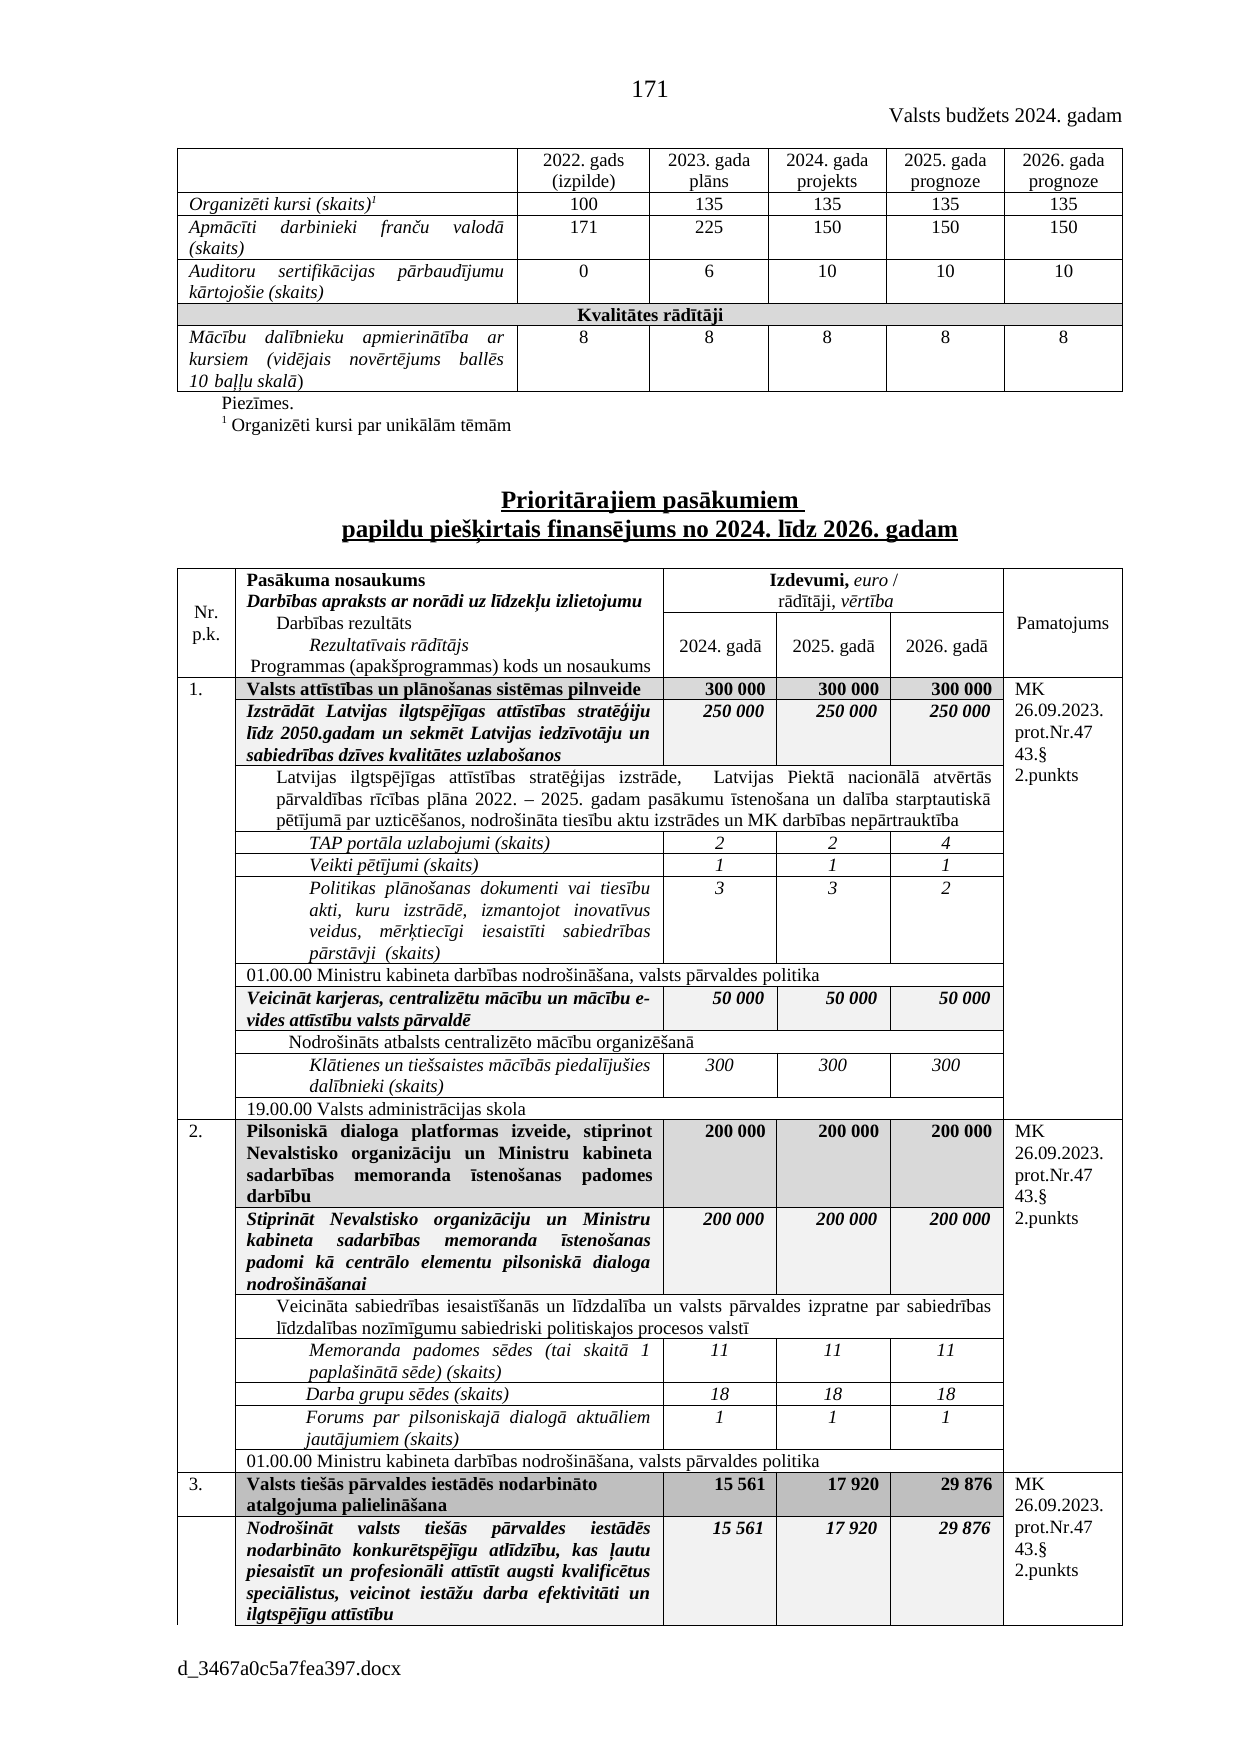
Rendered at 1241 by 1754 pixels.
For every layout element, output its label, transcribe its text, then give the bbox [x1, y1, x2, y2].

table_cell 01.00.00 Ministru kabineta darbības nodrošināšana, valsts pārvaldes politika [236, 1450, 1003, 1472]
table_cell [178, 1517, 235, 1625]
table_cell Stiprināt Nevalstisko organizāciju un Ministru kabineta sadarbības memoranda īstenošanas padomi kā centrālo elementu pilsoniskā dialoga nodrošināšanai [236, 1208, 663, 1294]
table_cell 200 000 [891, 1120, 1003, 1207]
text papildu piešķirtais finansējums no 2024. līdz 2026. gadam [177, 514, 1122, 543]
text Prioritārajiem pasākumiem [177, 485, 1122, 514]
table_cell 10 [887, 260, 1004, 303]
table_cell 300 000 [777, 678, 890, 699]
table_cell 2. [178, 1120, 235, 1472]
table_cell Darba grupu sēdes (skaits) [236, 1383, 663, 1405]
table_cell 8 [1005, 326, 1122, 391]
table_cell 2 [777, 832, 890, 853]
table_cell MK 26.09.2023. prot.Nr.47 43.§ 2.punkts [1004, 1473, 1122, 1625]
table_cell 50 000 [664, 987, 777, 1030]
table_cell 171 [518, 216, 649, 259]
table_header [178, 149, 517, 192]
table_cell 2 [891, 877, 1003, 963]
table_cell 18 [777, 1383, 890, 1405]
table_cell Veikti pētījumi (skaits) [236, 854, 663, 876]
table_cell 1 [777, 1406, 890, 1449]
table_cell 100 [518, 193, 649, 214]
table_cell 2025. gadā [777, 613, 890, 677]
table_cell 18 [664, 1383, 776, 1405]
table_cell 3 [664, 877, 776, 963]
table_cell 10 [1005, 260, 1122, 303]
table_cell 8 [518, 326, 649, 391]
table_cell 6 [650, 260, 768, 303]
table_cell Organizēti kursi (skaits)1 [178, 193, 517, 214]
table_cell 200 000 [664, 1120, 776, 1207]
table_cell 8 [769, 326, 886, 391]
table_cell MK 26.09.2023. prot.Nr.47 43.§ 2.punkts [1004, 678, 1122, 1119]
table_cell 150 [769, 216, 886, 259]
table_cell 50 000 [891, 987, 1003, 1030]
table_cell 3. [178, 1473, 235, 1516]
table_cell 300 [664, 1054, 777, 1097]
table_cell 250 000 [777, 700, 890, 765]
table_header 2025. gada prognoze [887, 149, 1004, 192]
table_cell 11 [891, 1339, 1003, 1382]
table_cell 200 000 [777, 1120, 890, 1207]
table_cell 225 [650, 216, 768, 259]
table_cell Pilsoniskā dialoga platformas izveide, stiprinot Nevalstisko organizāciju un Ministru kabineta sadarbības memoranda īstenošanas padomes darbību [236, 1120, 663, 1207]
table_cell 1 [777, 854, 890, 876]
table_cell MK 26.09.2023. prot.Nr.47 43.§ 2.punkts [1004, 1120, 1122, 1472]
table_header Nr. p.k. [178, 569, 235, 677]
table_cell 250 000 [891, 700, 1003, 765]
table_cell 200 000 [891, 1208, 1003, 1294]
table_header Pamatojums [1004, 569, 1122, 677]
table_cell 300 000 [891, 678, 1003, 699]
table_cell 29 876 [891, 1517, 1003, 1625]
table_header 2026. gada prognoze [1005, 149, 1122, 192]
table_cell Valsts attīstības un plānošanas sistēmas pilnveide [236, 678, 663, 699]
table_cell 2024. gadā [664, 613, 776, 677]
table_cell 15 561 [664, 1473, 776, 1516]
table_cell Veicināt karjeras, centralizētu mācību un mācību e-vides attīstību valsts pārvaldē [236, 987, 663, 1030]
table_header Pasākuma nosaukums Darbības apraksts ar norādi uz līdzekļu izlietojumu Darbības rezultāts Rezultatīvais rādītājs Programmas (apakšprogrammas) kods un nosaukums [236, 569, 663, 677]
table_header 2023. gada plāns [650, 149, 768, 192]
table_cell 1 [664, 1406, 776, 1449]
table_cell 2 [664, 832, 776, 853]
table_cell Forums par pilsoniskajā dialogā aktuāliem jautājumiem (skaits) [236, 1406, 663, 1449]
table_cell Latvijas ilgtspējīgas attīstības stratēģijas izstrāde, Latvijas Piektā nacionālā atvērtās pārvaldības rīcības plāna 2022. – 2025. gadam pasākumu īstenošana un dalība starptautiskā pētījumā par uzticēšanos, nodrošināta tiesību aktu izstrādes un MK darbības nepārtrauktība [236, 766, 1003, 831]
table_cell 1 [664, 854, 776, 876]
table_cell 8 [650, 326, 768, 391]
table_cell 135 [1005, 193, 1122, 214]
table_cell 1. [178, 678, 235, 1119]
text 1 Organizēti kursi par unikālām tēmām [177, 414, 1122, 435]
table_cell Valsts tiešās pārvaldes iestādēs nodarbināto atalgojuma palielināšana [236, 1473, 663, 1516]
table_cell 18 [891, 1383, 1003, 1405]
table_cell 200 000 [664, 1208, 776, 1294]
table_cell TAP portāla uzlabojumi (skaits) [236, 832, 663, 853]
table_cell 29 876 [891, 1473, 1003, 1516]
table_cell 10 [769, 260, 886, 303]
table_cell 4 [891, 832, 1003, 853]
table_cell Politikas plānošanas dokumenti vai tiesību akti, kuru izstrādē, izmantojot inovatīvus veidus, mērķtiecīgi iesaistīti sabiedrības pārstāvji (skaits) [236, 877, 663, 963]
table_cell Klātienes un tiešsaistes mācībās piedalījušies dalībnieki (skaits) [236, 1054, 663, 1097]
table_cell Memoranda padomes sēdes (tai skaitā 1 paplašinātā sēde) (skaits) [236, 1339, 663, 1382]
table_cell Izstrādāt Latvijas ilgtspējīgas attīstības stratēģiju līdz 2050.gadam un sekmēt Latvijas iedzīvotāju un sabiedrības dzīves kvalitātes uzlabošanos [236, 700, 663, 765]
table_cell 11 [777, 1339, 890, 1382]
table_cell 200 000 [777, 1208, 890, 1294]
table_cell 50 000 [778, 987, 890, 1030]
table_cell 17 920 [777, 1517, 890, 1625]
table_cell Apmācīti darbinieki franču valodā (skaits) [178, 216, 517, 259]
table_cell 01.00.00 Ministru kabineta darbības nodrošināšana, valsts pārvaldes politika [236, 964, 1003, 986]
table_cell 1 [891, 1406, 1003, 1449]
table_header 2022. gads (izpilde) [518, 149, 649, 192]
table_cell Kvalitātes rādītāji [178, 304, 1122, 325]
table_cell Auditoru sertifikācijas pārbaudījumu kārtojošie (skaits) [178, 260, 517, 303]
table_cell 150 [1005, 216, 1122, 259]
table_cell 19.00.00 Valsts administrācijas skola [236, 1098, 1003, 1119]
table_cell 11 [664, 1339, 776, 1382]
table_cell 17 920 [777, 1473, 890, 1516]
table_cell 15 561 [664, 1517, 776, 1625]
table_cell 150 [887, 216, 1004, 259]
table_cell 300 000 [664, 678, 776, 699]
table_cell 135 [887, 193, 1004, 214]
table_cell 250 000 [664, 700, 776, 765]
table_cell Mācību dalībnieku apmierinātība ar kursiem (vidējais novērtējums ballēs 10 baļļu skalā) [178, 326, 517, 391]
table_cell Veicināta sabiedrības iesaistīšanās un līdzdalība un valsts pārvaldes izpratne par sabiedrības līdzdalības nozīmīgumu sabiedriski politiskajos procesos valstī [236, 1295, 1003, 1338]
table_cell 300 [778, 1054, 890, 1097]
table_cell 0 [518, 260, 649, 303]
table_cell 2026. gadā [891, 613, 1003, 677]
table_cell 3 [777, 877, 890, 963]
text Piezīmes. [177, 392, 1122, 414]
table_cell 1 [891, 854, 1003, 876]
table_header 2024. gada projekts [769, 149, 886, 192]
table_cell 135 [769, 193, 886, 214]
table_cell Nodrošināts atbalsts centralizēto mācību organizēšanā [236, 1031, 1003, 1053]
table_header Izdevumi, euro / rādītāji, vērtība [664, 569, 1003, 612]
table_cell 300 [891, 1054, 1003, 1097]
table_cell Nodrošināt valsts tiešās pārvaldes iestādēs nodarbināto konkurētspējīgu atlīdzību, kas ļautu piesaistīt un profesionāli attīstīt augsti kvalificētus speciālistus, veicinot iestāžu darba efektivitāti un ilgtspējīgu attīstību [236, 1517, 663, 1625]
table_cell 135 [650, 193, 768, 214]
table_cell 8 [887, 326, 1004, 391]
